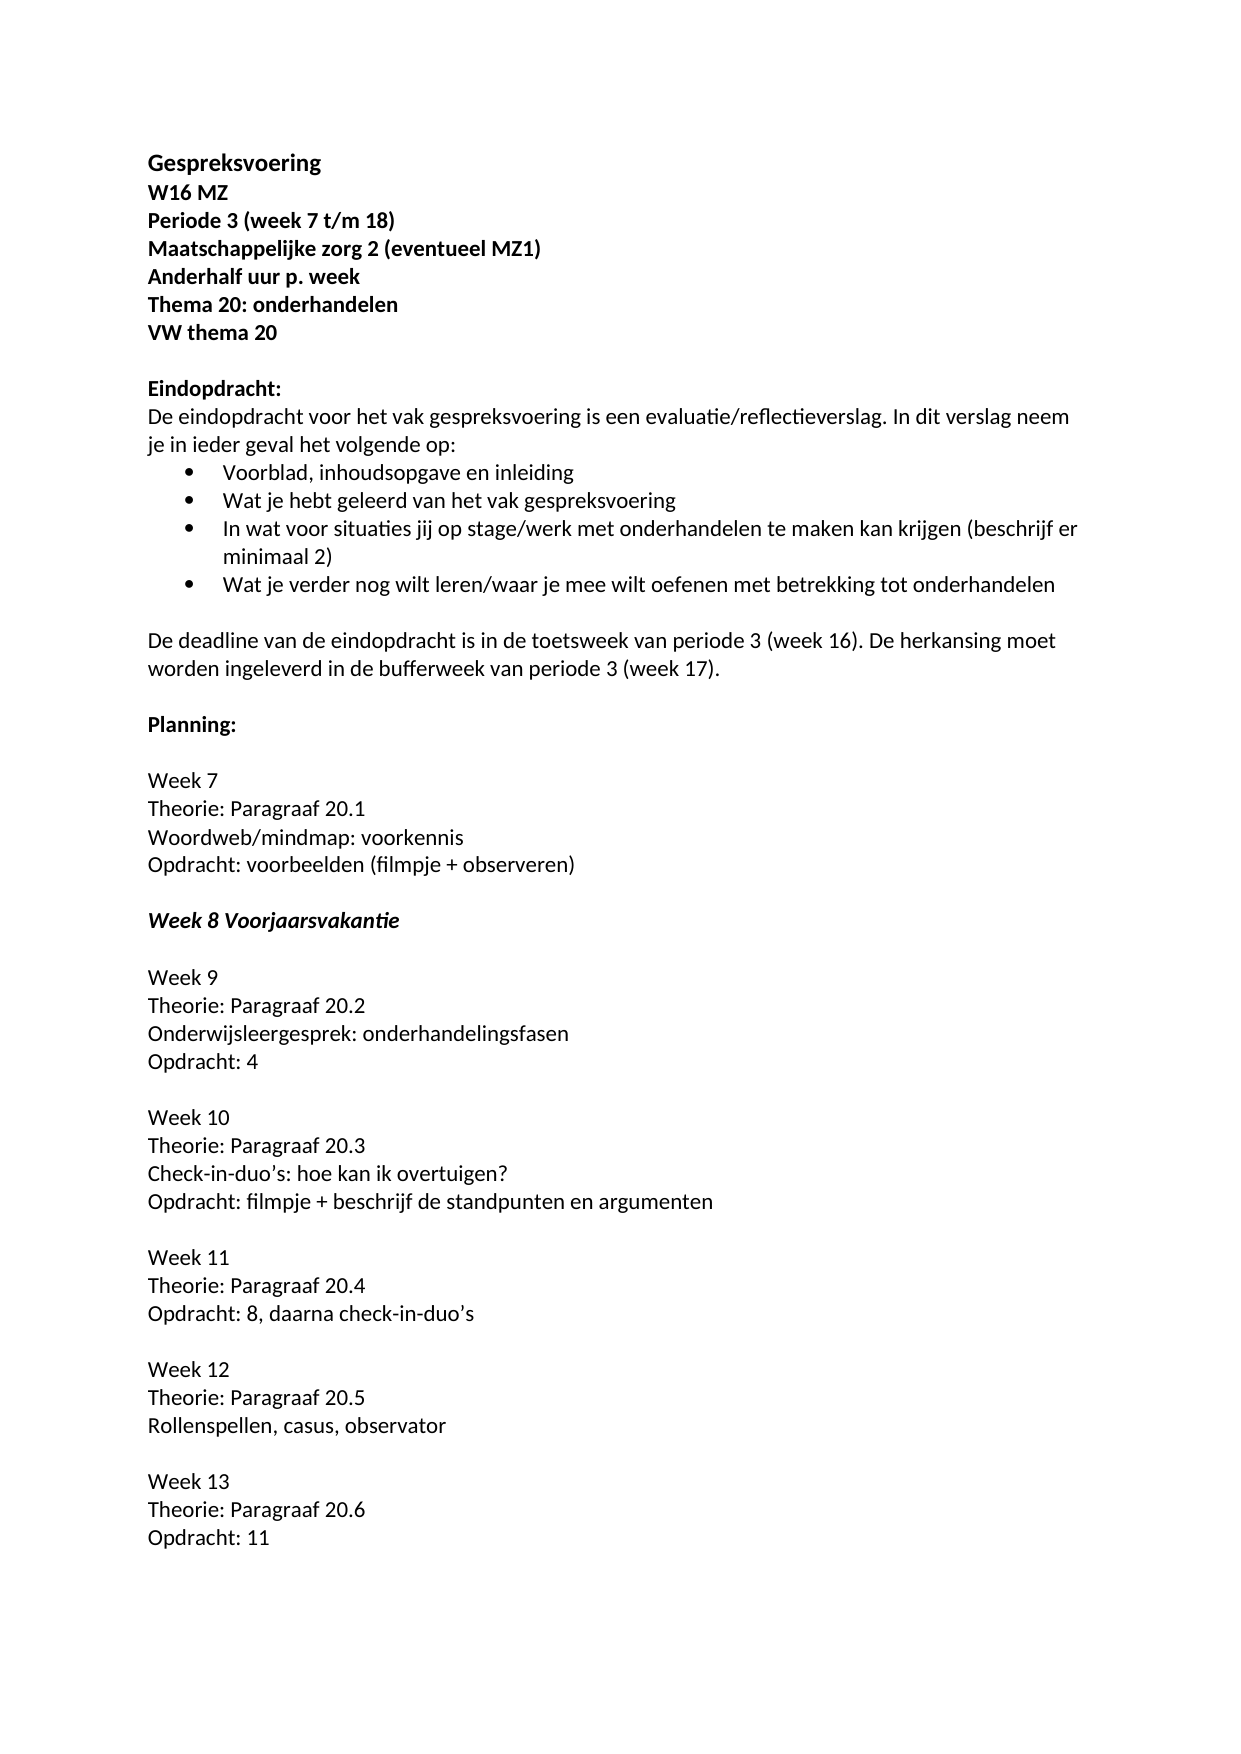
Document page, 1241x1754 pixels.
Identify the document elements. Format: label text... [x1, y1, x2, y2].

text Anderhalf uur p. week [148, 262, 1093, 290]
text Week 13 [148, 1467, 1093, 1495]
text Theorie: Paragraaf 20.2 [148, 991, 1093, 1019]
text Opdracht: 4 [148, 1047, 1093, 1075]
text W16 MZ [148, 178, 1093, 206]
text Thema 20: onderhandelen [148, 290, 1093, 318]
text Planning: [148, 711, 1093, 738]
text Rollenspellen, casus, observator [148, 1411, 1093, 1439]
list In wat voor situaties jij op stage/werk met onderhandelen te maken kan krijgen (beschrijf er minimaal 2) [185, 514, 1093, 570]
text Maatschappelijke zorg 2 (eventueel MZ1) [148, 234, 1093, 262]
text Week 8 Voorjaarsvakantie [148, 907, 1093, 935]
text De deadline van de eindopdracht is in de toetsweek van periode 3 (week 16). De herkansing moet worden ingeleverd in de bufferweek van periode 3 (week 17). [148, 626, 1093, 682]
text De eindopdracht voor het vak gespreksvoering is een evaluatie/reflectieverslag. In dit verslag neem je in ieder geval het volgende op: [148, 402, 1093, 458]
text Gespreksvoering [148, 148, 1093, 178]
text Theorie: Paragraaf 20.5 [148, 1383, 1093, 1411]
list Wat je hebt geleerd van het vak gespreksvoering [185, 486, 1093, 514]
text Theorie: Paragraaf 20.6 [148, 1495, 1093, 1523]
text Opdracht: voorbeelden (filmpje + observeren) [148, 851, 1093, 879]
text Week 12 [148, 1355, 1093, 1383]
text Onderwijsleergesprek: onderhandelingsfasen [148, 1019, 1093, 1047]
text Eindopdracht: [148, 374, 1093, 402]
text Check-in-duo’s: hoe kan ik overtuigen? [148, 1159, 1093, 1187]
text VW thema 20 [148, 318, 1093, 346]
text Week 7 [148, 767, 1093, 794]
text Opdracht: 8, daarna check-in-duo’s [148, 1299, 1093, 1327]
text Opdracht: 11 [148, 1523, 1093, 1551]
text Theorie: Paragraaf 20.3 [148, 1131, 1093, 1159]
text Theorie: Paragraaf 20.4 [148, 1271, 1093, 1299]
text Theorie: Paragraaf 20.1 [148, 794, 1093, 823]
list Wat je verder nog wilt leren/waar je mee wilt oefenen met betrekking tot onderhandelen [185, 570, 1093, 598]
list Voorblad, inhoudsopgave en inleiding [185, 458, 1093, 486]
text Week 10 [148, 1103, 1093, 1131]
text Periode 3 (week 7 t/m 18) [148, 206, 1093, 234]
text Week 9 [148, 963, 1093, 991]
text Opdracht: filmpje + beschrijf de standpunten en argumenten [148, 1187, 1093, 1215]
text Woordweb/mindmap: voorkennis [148, 823, 1093, 851]
text Week 11 [148, 1243, 1093, 1271]
